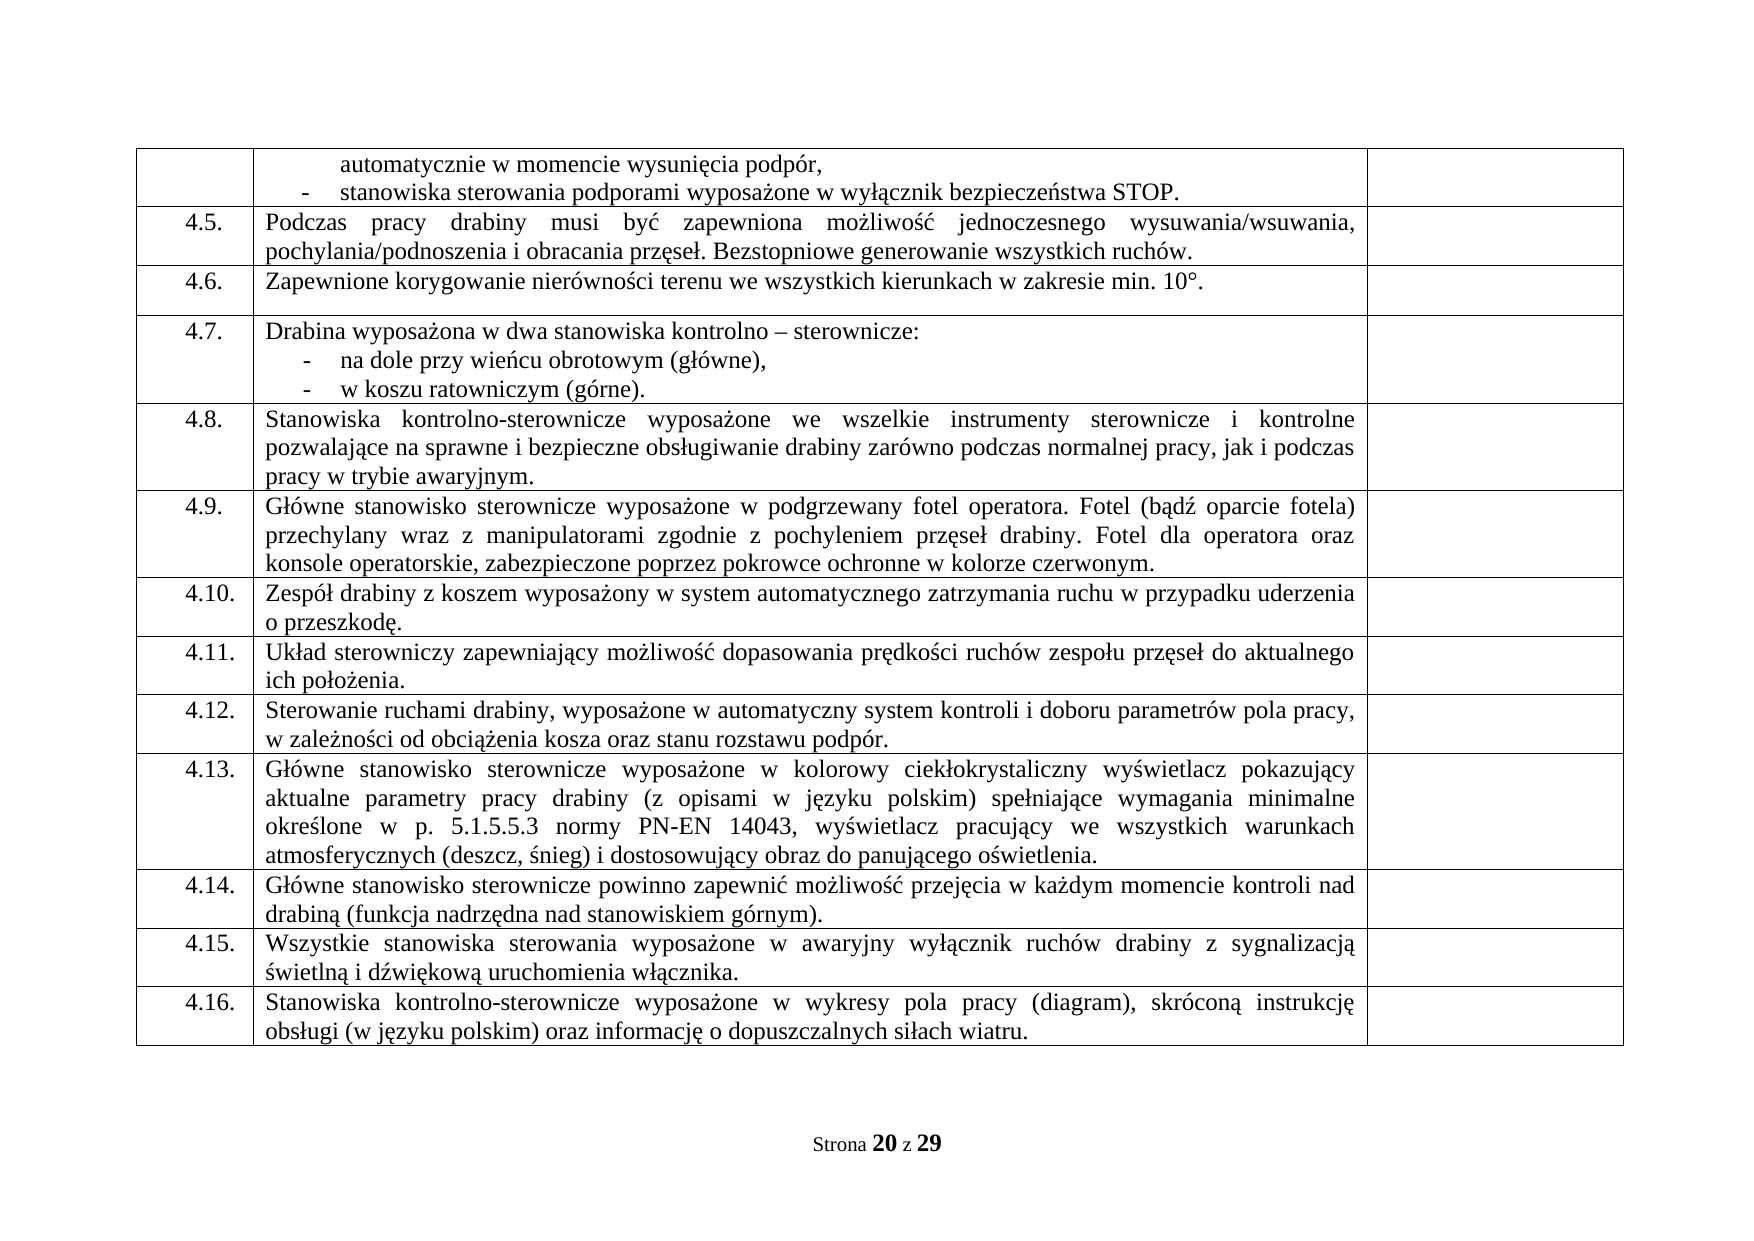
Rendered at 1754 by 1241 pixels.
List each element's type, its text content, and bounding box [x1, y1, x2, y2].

table_cell [1368, 266, 1623, 315]
table_cell [137, 929, 253, 986]
table_cell Główne stanowisko sterownicze wyposażone w kolorowy ciekłokrystaliczny wyświetlacz pokazujący aktualne parametry pracy drabiny (z opisami w języku polskim) spełniające wymagania minimalne określone w p. 5.1.5.5.3 normy PN-EN 14043, wyświetlacz pracujący we wszystkich warunkach atmosferycznych (deszcz, śnieg) i dostosowujący obraz do panującego oświetlenia. [254, 754, 1367, 869]
table_cell [1368, 207, 1623, 265]
table_cell Główne stanowisko sterownicze wyposażone w podgrzewany fotel operatora. Fotel (bądź oparcie fotela) przechylany wraz z manipulatorami zgodnie z pochyleniem przęseł drabiny. Fotel dla operatora oraz konsole operatorskie, zabezpieczone poprzez pokrowce ochronne w kolorze czerwonym. [254, 491, 1367, 577]
table_cell [1368, 316, 1623, 403]
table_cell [1368, 149, 1623, 206]
table_cell [137, 754, 253, 869]
table_cell [1368, 929, 1623, 986]
table_cell [137, 578, 253, 636]
table_cell [1368, 987, 1623, 1044]
table_cell [137, 491, 253, 577]
table_cell [137, 695, 253, 753]
table_cell Sterowanie ruchami drabiny, wyposażone w automatyczny system kontroli i doboru parametrów pola pracy, w zależności od obciążenia kosza oraz stanu rozstawu podpór. [254, 695, 1367, 753]
table_cell [137, 149, 253, 206]
table_cell [1368, 870, 1623, 927]
table_cell [137, 870, 253, 927]
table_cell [254, 149, 1367, 206]
table_cell [137, 637, 253, 694]
table_cell [1368, 404, 1623, 490]
table_cell [1368, 754, 1623, 869]
table_cell Drabina wyposażona w dwa stanowiska kontrolno – sterownicze: na dole przy wieńcu obrotowym (główne), w koszu ratowniczym (górne). [254, 316, 1367, 403]
table_cell [137, 404, 253, 490]
table_cell [1368, 578, 1623, 636]
table_cell Podczas pracy drabiny musi być zapewniona możliwość jednoczesnego wysuwania/wsuwania, pochylania/podnoszenia i obracania przęseł. Bezstopniowe generowanie wszystkich ruchów. [254, 207, 1367, 265]
table_cell Zapewnione korygowanie nierówności terenu we wszystkich kierunkach w zakresie min. 10°. [254, 266, 1367, 315]
table_cell Stanowiska kontrolno-sterownicze wyposażone w wykresy pola pracy (diagram), skróconą instrukcję obsługi (w języku polskim) oraz informację o dopuszczalnych siłach wiatru. [254, 987, 1367, 1044]
table_cell [1368, 637, 1623, 694]
table_cell Układ sterowniczy zapewniający możliwość dopasowania prędkości ruchów zespołu przęseł do aktualnego ich położenia. [254, 637, 1367, 694]
table_cell [137, 316, 253, 403]
table_cell Główne stanowisko sterownicze powinno zapewnić możliwość przejęcia w każdym momencie kontroli nad drabiną (funkcja nadrzędna nad stanowiskiem górnym). [254, 870, 1367, 927]
table_cell [1368, 695, 1623, 753]
table_cell [137, 266, 253, 315]
table_cell Wszystkie stanowiska sterowania wyposażone w awaryjny wyłącznik ruchów drabiny z sygnalizacją świetlną i dźwiękową uruchomienia włącznika. [254, 929, 1367, 986]
table_cell [137, 987, 253, 1044]
table_cell Zespół drabiny z koszem wyposażony w system automatycznego zatrzymania ruchu w przypadku uderzenia o przeszkodę. [254, 578, 1367, 636]
table_cell [137, 207, 253, 265]
table_cell Stanowiska kontrolno-sterownicze wyposażone we wszelkie instrumenty sterownicze i kontrolne pozwalające na sprawne i bezpieczne obsługiwanie drabiny zarówno podczas normalnej pracy, jak i podczas pracy w trybie awaryjnym. [254, 404, 1367, 490]
table_cell [1368, 491, 1623, 577]
